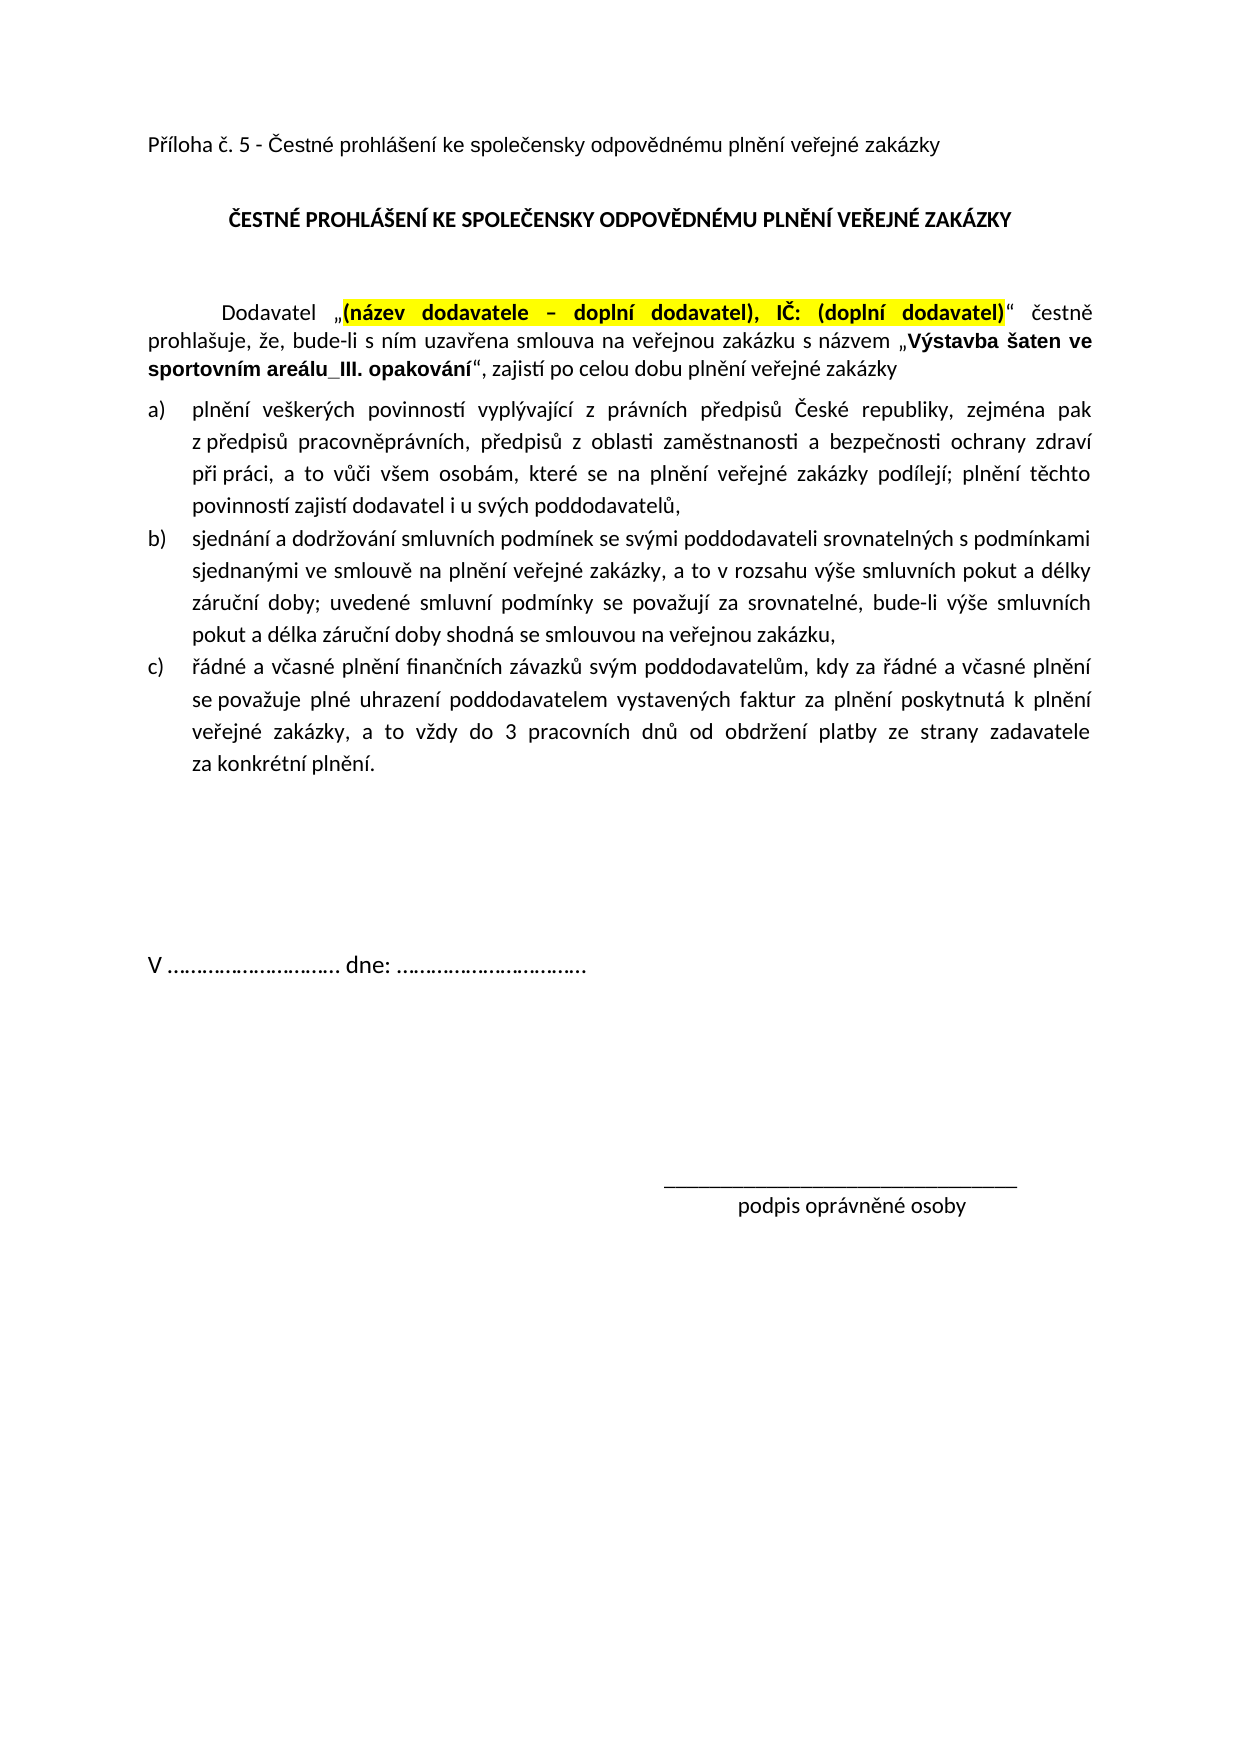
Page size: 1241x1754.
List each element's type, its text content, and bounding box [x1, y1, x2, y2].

text V ………………………… dne: …………………………… [148, 949, 1093, 979]
text ČESTNÉ PROHLÁŠENÍ KE SPOLEČENSKY ODPOVĚDNÉMU PLNĚNÍ VEŘEJNÉ ZAKÁZKY [148, 205, 1093, 233]
text řádné a včasné plnění finančních závazků svým poddodavatelům, kdy za řádné a včasné plnění se považuje plné uhrazení poddodavatelem vystavených faktur za plnění poskytnutá k plnění veřejné zakázky, a to vždy do 3 pracovních dnů od obdržení platby ze strany zadavatele za konkrétní plnění. [148, 652, 1093, 777]
text plnění veškerých povinností vyplývající z právních předpisů České republiky, zejména pak z předpisů pracovněprávních, předpisů z oblasti zaměstnanosti a bezpečnosti ochrany zdraví při práci, a to vůči všem osobám, které se na plnění veřejné zakázky podílejí; plnění těchto povinností zajistí dodavatel i u svých poddodavatelů, [148, 395, 1093, 519]
text podpis oprávněné osoby [148, 1192, 1093, 1219]
text sjednání a dodržování smluvních podmínek se svými poddodavateli srovnatelných s podmínkami sjednanými ve smlouvě na plnění veřejné zakázky, a to v rozsahu výše smluvních pokut a délky záruční doby; uvedené smluvní podmínky se považují za srovnatelné, bude-li výše smluvních pokut a délka záruční doby shodná se smlouvou na veřejnou zakázku, [148, 524, 1093, 648]
text Dodavatel „(název dodavatele – doplní dodavatel), IČ: (doplní dodavatel)“ čestně prohlašuje, že, bude-li s ním uzavřena smlouva na veřejnou zakázku s názvem „Výstavba šaten ve sportovním areálu_III. opakování“, zajistí po celou dobu plnění veřejné zakázky [148, 298, 1093, 382]
text _______________________________ [148, 1163, 1093, 1192]
